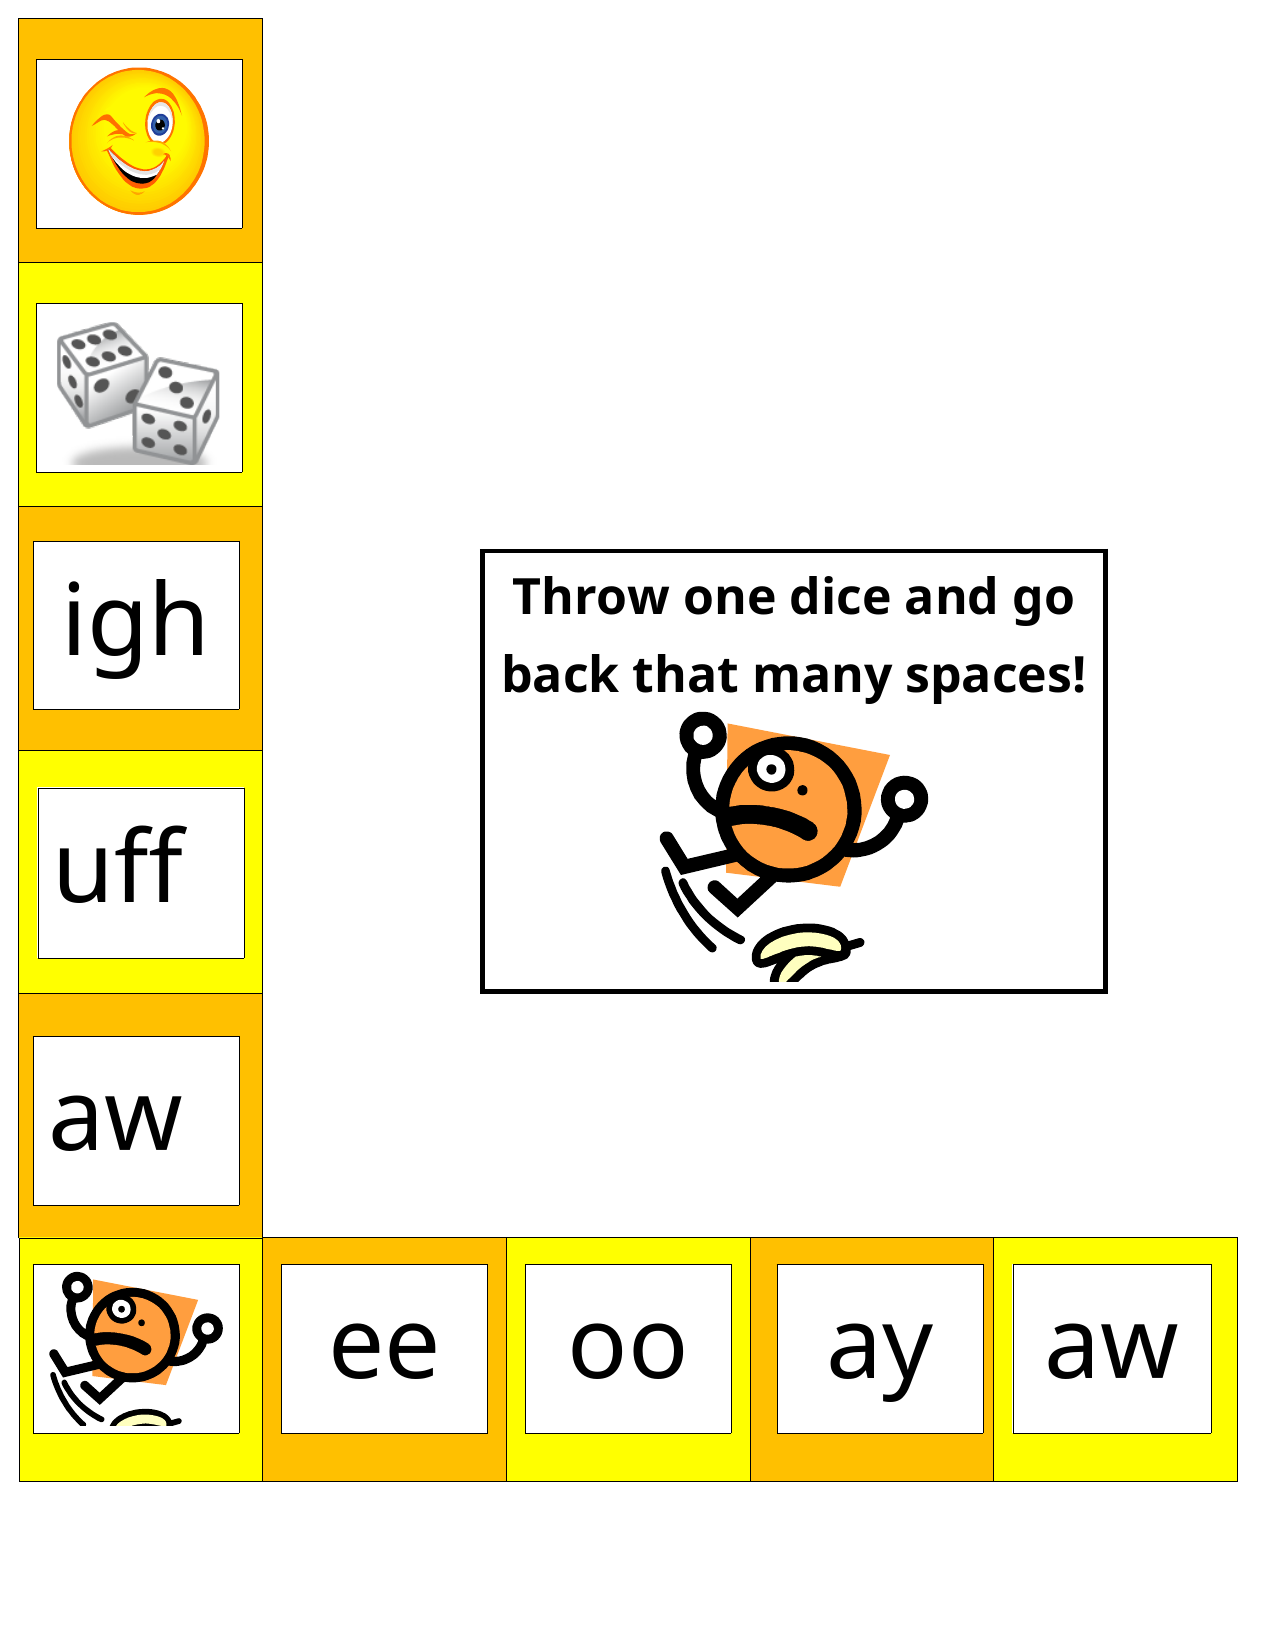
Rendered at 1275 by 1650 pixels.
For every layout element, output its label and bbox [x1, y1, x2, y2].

picture [51, 310, 227, 465]
